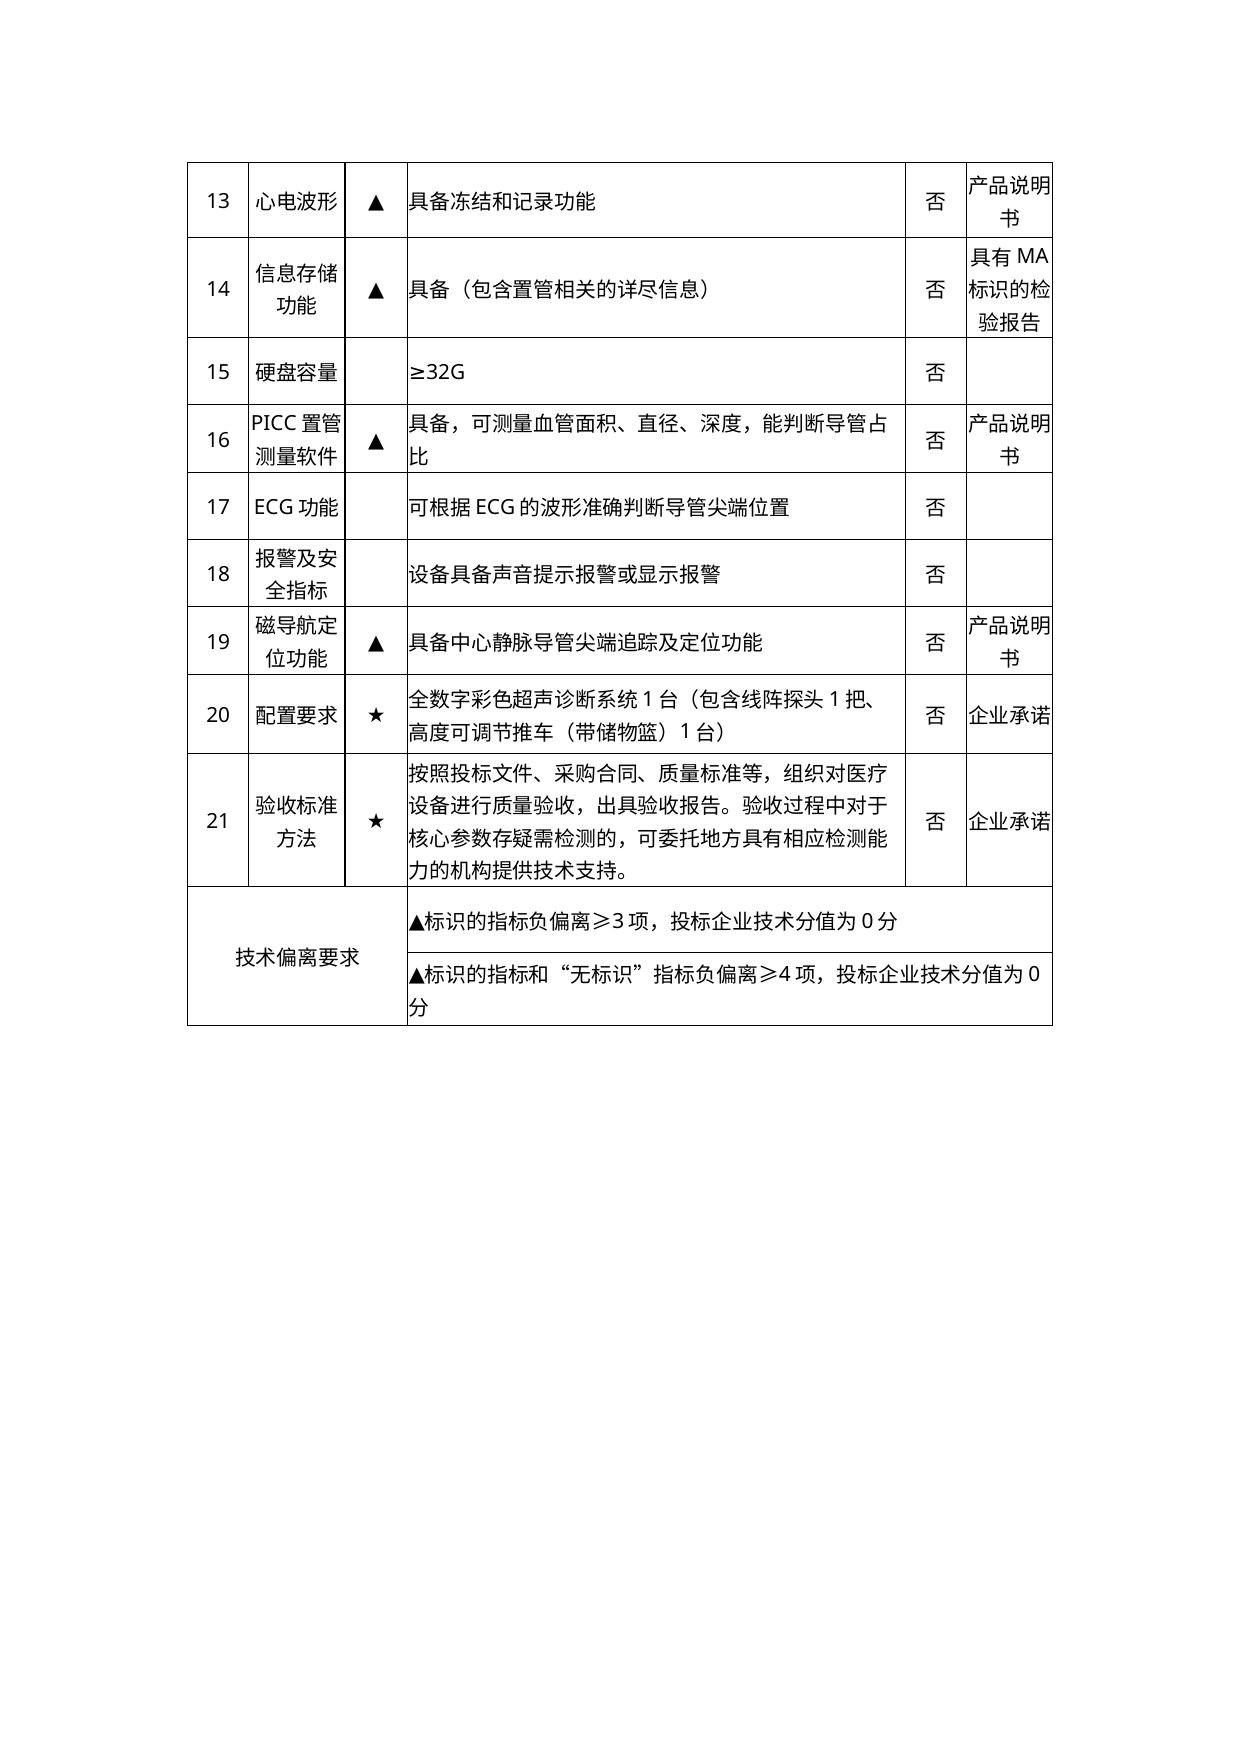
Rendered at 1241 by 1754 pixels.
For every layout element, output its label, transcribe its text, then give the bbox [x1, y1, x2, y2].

table_cell 信息存储功能 [249, 238, 344, 337]
table_cell ▲ [346, 405, 407, 472]
table_cell 否 [906, 607, 966, 674]
table_cell ▲ [346, 163, 407, 237]
table_cell 否 [906, 540, 966, 606]
table_cell 全数字彩色超声诊断系统1台（包含线阵探头1把、高度可调节推车（带储物篮）1台） [408, 675, 905, 753]
table_cell 产品说明书 [967, 405, 1052, 472]
table_cell [967, 473, 1052, 538]
table_cell ECG功能 [249, 473, 344, 538]
table_cell ≥32G [408, 338, 905, 404]
table_cell [967, 540, 1052, 606]
table_cell ★ [346, 754, 407, 886]
table_cell ★ [346, 675, 407, 753]
table_cell 否 [906, 473, 966, 538]
table_cell ▲ [346, 607, 407, 674]
table_cell 否 [906, 163, 966, 237]
table_cell 企业承诺 [967, 675, 1052, 753]
table_cell 否 [906, 754, 966, 886]
table_cell 17 [188, 473, 248, 538]
table_cell 产品说明书 [967, 607, 1052, 674]
table_cell 具有MA标识的检验报告 [967, 238, 1052, 337]
table_cell 硬盘容量 [249, 338, 344, 404]
table_cell 否 [906, 238, 966, 337]
table_cell 报警及安全指标 [249, 540, 344, 606]
table_cell 18 [188, 540, 248, 606]
table_cell 企业承诺 [967, 754, 1052, 886]
table_cell 具备中心静脉导管尖端追踪及定位功能 [408, 607, 905, 674]
table_cell [967, 338, 1052, 404]
table_cell [346, 473, 407, 538]
table_cell 可根据ECG的波形准确判断导管尖端位置 [408, 473, 905, 538]
table_cell ▲ [346, 238, 407, 337]
table_cell 技术偏离要求 [188, 887, 407, 1025]
table_cell 产品说明书 [967, 163, 1052, 237]
table_cell [346, 540, 407, 606]
table_cell [346, 338, 407, 404]
table_cell 具备（包含置管相关的详尽信息） [408, 238, 905, 337]
table_cell 磁导航定位功能 [249, 607, 344, 674]
table_cell 否 [906, 338, 966, 404]
table_cell 19 [188, 607, 248, 674]
table_cell 设备具备声音提示报警或显示报警 [408, 540, 905, 606]
table_cell 配置要求 [249, 675, 344, 753]
table_cell 13 [188, 163, 248, 237]
table_cell PICC置管测量软件 [249, 405, 344, 472]
table_cell 14 [188, 238, 248, 337]
table_cell 否 [906, 405, 966, 472]
table_cell 验收标准方法 [249, 754, 344, 886]
table_cell 具备冻结和记录功能 [408, 163, 905, 237]
table_cell ▲标识的指标负偏离≥3项，投标企业技术分值为0分 [408, 887, 1052, 952]
table_cell ▲标识的指标和“无标识”指标负偏离≥4项，投标企业技术分值为0分 [408, 953, 1052, 1025]
table_cell 21 [188, 754, 248, 886]
table_cell 具备，可测量血管面积、直径、深度，能判断导管占比 [408, 405, 905, 472]
table_cell 20 [188, 675, 248, 753]
table_cell 心电波形 [249, 163, 344, 237]
table_cell 16 [188, 405, 248, 472]
table_cell 15 [188, 338, 248, 404]
table_cell 否 [906, 675, 966, 753]
table_cell 按照投标文件、采购合同、质量标准等，组织对医疗设备进行质量验收，出具验收报告。验收过程中对于核心参数存疑需检测的，可委托地方具有相应检测能力的机构提供技术支持。 [408, 754, 905, 886]
